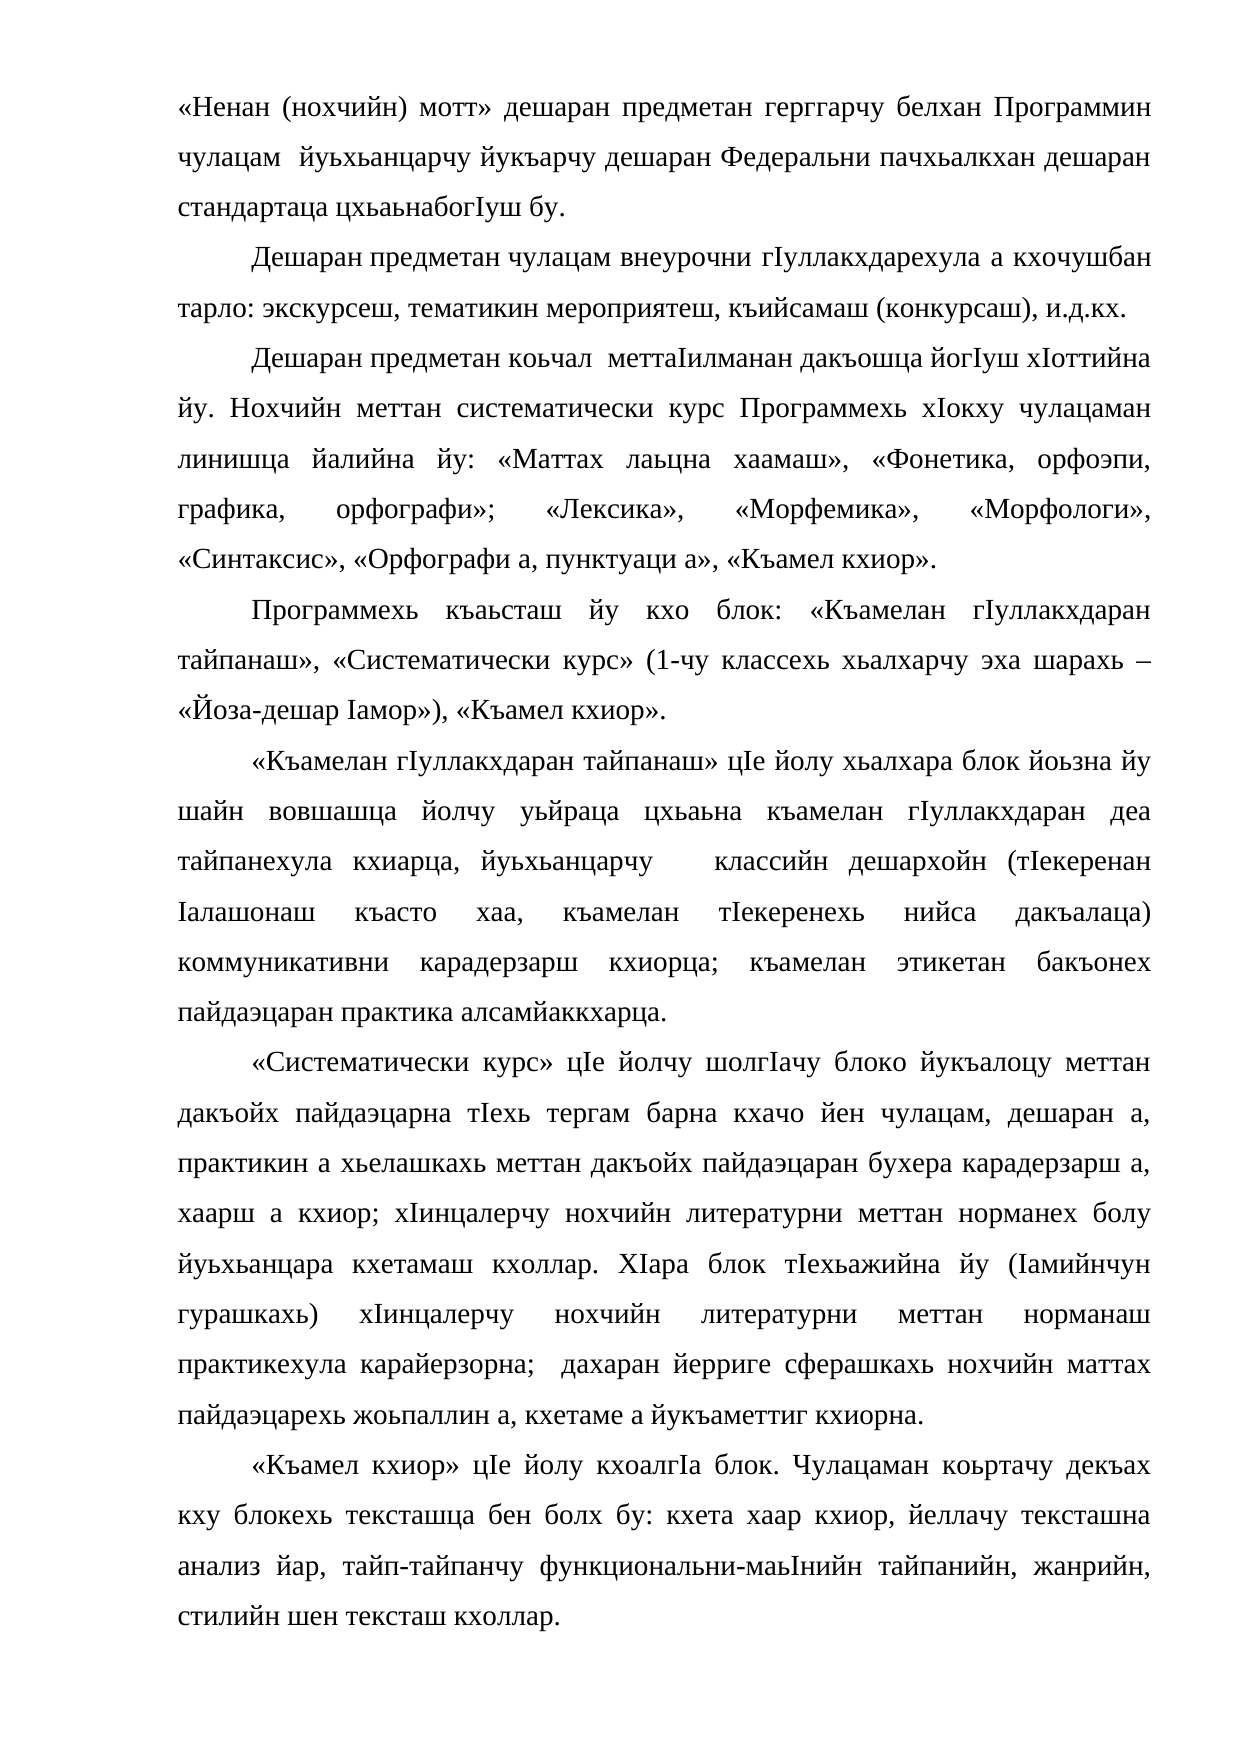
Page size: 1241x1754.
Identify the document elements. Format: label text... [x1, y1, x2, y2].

text «Къамелан гӀуллакхдаран тайпанаш» цӀе йолу хьалхара блок йоьзна йу шайн вовшашца йолчу уьйраца цхьаьна къамелан гӀуллакхдаран деа тайпанехула кхиарца, йуьхьанцарчу классийн дешархойн (тӀекеренан Ӏалашонаш къасто хаа, къамелан тӀекеренехь нийса дакъалаца) коммуникативни карадерзарш кхиорца; къамелан этикетан бакъонех пайдаэцаран практика алсамйаккхарца. [177, 743, 1152, 1028]
text Дешаран предметан чулацам внеурочни гӀуллакхдарехула а кхочушбан тарло: экскурсеш, тематикин мероприятеш, къийсамаш (конкурсаш), и.д.кх. [177, 239, 1152, 323]
text «Къамел кхиор» цӀе йолу кхоалгӀа блок. Чулацаман коьртачу декъах кху блокехь тексташца бен болх бу: кхета хаар кхиор, йеллачу тексташна анализ йар, тайп-тайпанчу функциональни-маьӀнийн тайпанийн, жанрийн, стилийн шен тексташ кхоллар. [177, 1447, 1152, 1632]
text Дешаран предметан коьчал меттаӀилманан дакъошца йогӀуш хӀоттийна йу. Нохчийн меттан систематически курс Программехь хӀокху чулацаман линишца йалийна йу: «Маттах лаьцна хаамаш», «Фонетика, орфоэпи, графика, орфографи»; «Лексика», «Морфемика», «Морфологи», «Синтаксис», «Орфографи а, пунктуаци а», «Къамел кхиор». [177, 340, 1152, 575]
text «Ненан (нохчийн) мотт» дешаран предметан герггарчу белхан Программин чулацам йуьхьанцарчу йукъарчу дешаран Федеральни пачхьалкхан дешаран стандартаца цхьаьнабогӀуш бу. [177, 89, 1152, 223]
text «Систематически курс» цӀе йолчу шолгӀачу блоко йукъалоцу меттан дакъойх пайдаэцарна тӀехь тергам барна кхачо йен чулацам, дешаран а, практикин а хьелашкахь меттан дакъойх пайдаэцаран бухера карадерзарш а, хаарш а кхиор; хӀинцалерчу нохчийн литературни меттан норманех болу йуьхьанцара кхетамаш кхоллар. ХӀара блок тӀехьажийна йу (Ӏамийнчун гурашкахь) хӀинцалерчу нохчийн литературни меттан норманаш практикехула карайерзорна; дахаран йерриге сферашкахь нохчийн маттах пайдаэцарехь жоьпаллин а, кхетаме а йукъаметтиг кхиорна. [177, 1044, 1152, 1430]
text Программехь къаьсташ йу кхо блок: «Къамелан гӀуллакхдаран тайпанаш», «Систематически курс» (1-чу классехь хьалхарчу эха шарахь – «Йоза-дешар Ӏамор»), «Къамел кхиор». [177, 592, 1152, 726]
